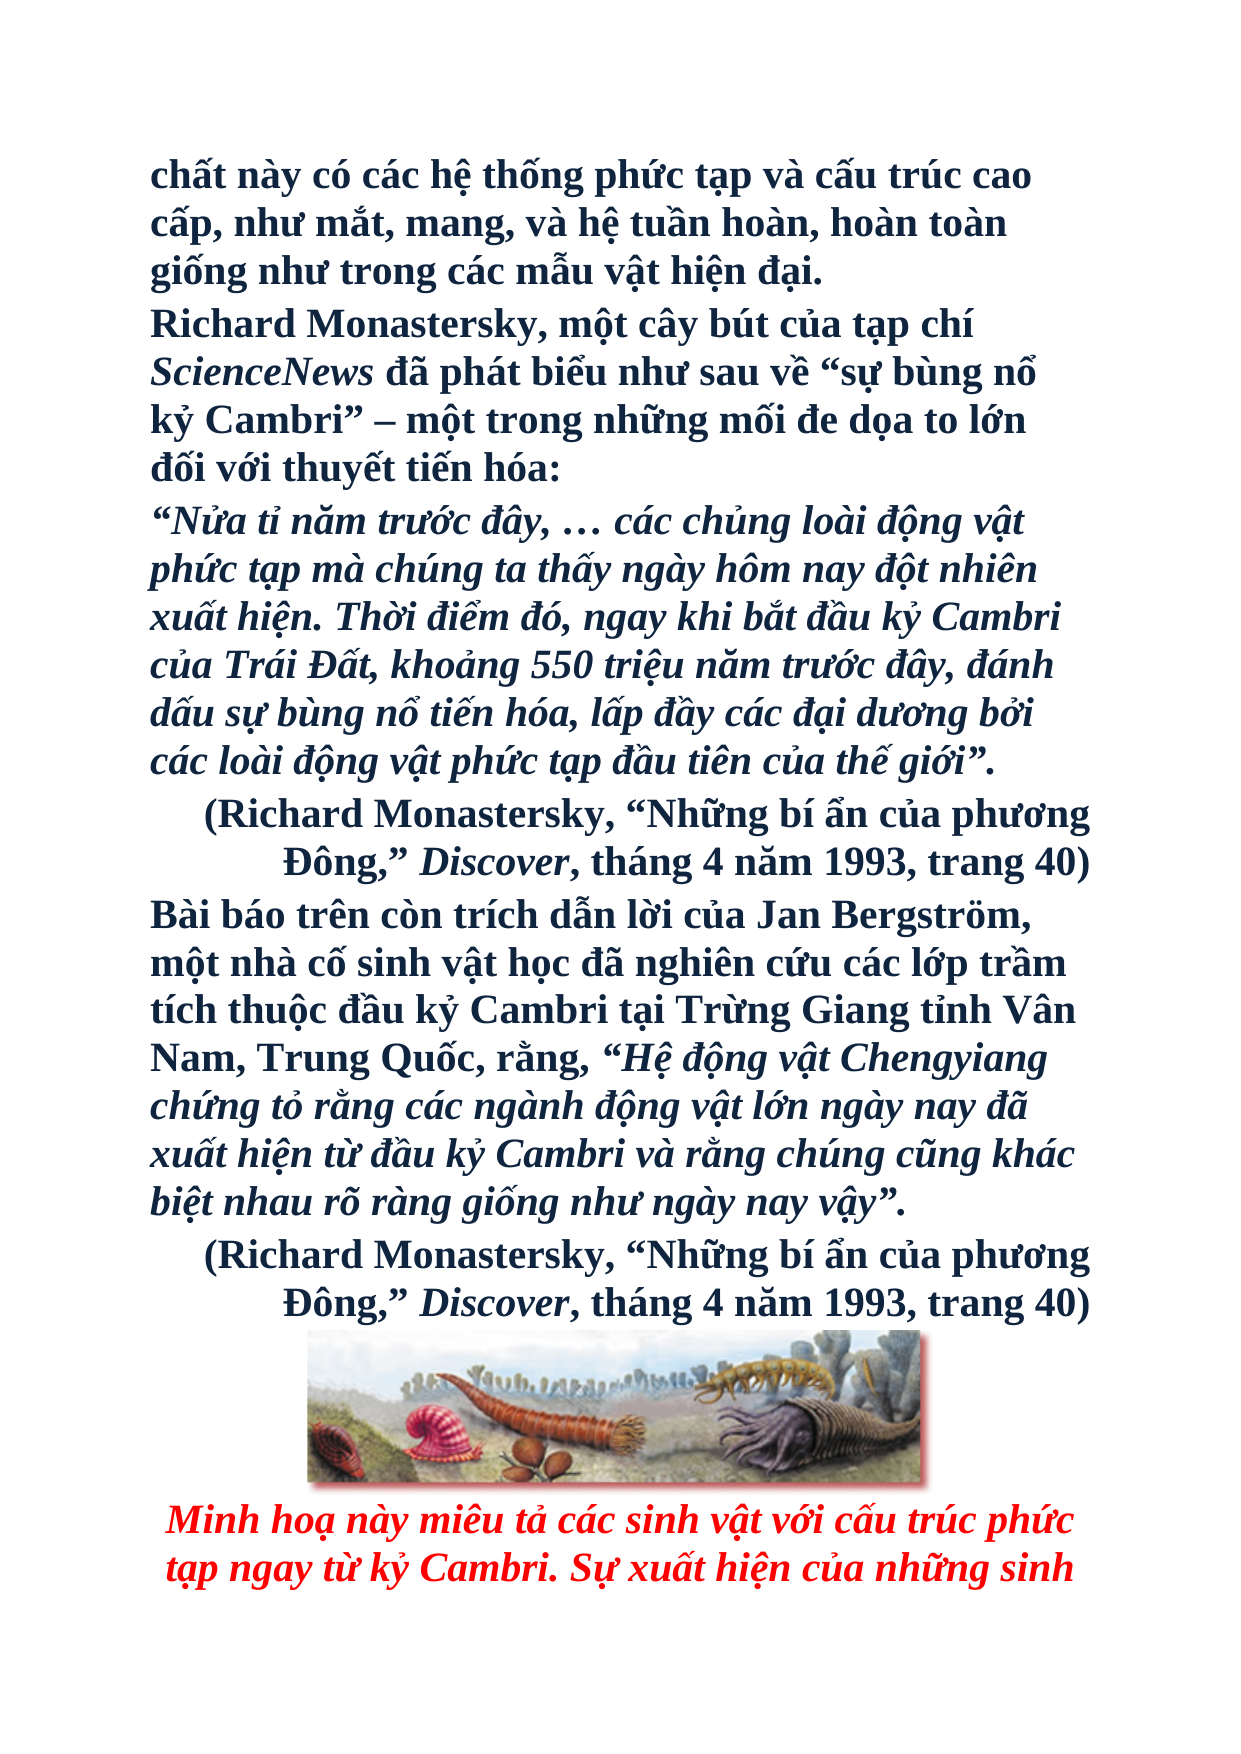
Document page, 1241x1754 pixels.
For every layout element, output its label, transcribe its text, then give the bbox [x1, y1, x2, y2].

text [150, 1331, 1090, 1591]
text (Richard Monastersky, “Những bí ẩn của phương Đông,” Discover, tháng 4 năm 1993, trang 40) [150, 788, 1090, 884]
text (Richard Monastersky, “Những bí ẩn của phương Đông,” Discover, tháng 4 năm 1993, trang 40) [150, 1230, 1090, 1326]
text Richard Monastersky, một cây bút của tạp chí ScienceNews đã phát biểu như sau về “sự bùng nổ kỷ Cambri” – một trong những mối đe dọa to lớn đối với thuyết tiến hóa: [150, 299, 1090, 491]
picture [307, 1330, 933, 1495]
text Bài báo trên còn trích dẫn lời của Jan Bergström, một nhà cố sinh vật học đã nghiên cứu các lớp trầm tích thuộc đầu kỷ Cambri tại Trừng Giang tỉnh Vân Nam, Trung Quốc, rằng, “Hệ động vật Chengyiang chứng tỏ rằng các ngành động vật lớn ngày nay đã xuất hiện từ đầu kỷ Cambri và rằng chúng cũng khác biệt nhau rõ ràng giống như ngày nay vậy”. [150, 889, 1090, 1224]
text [150, 150, 1090, 294]
text “Nửa tỉ năm trước đây, … các chủng loài động vật phức tạp mà chúng ta thấy ngày hôm nay đột nhiên xuất hiện. Thời điểm đó, ngay khi bắt đầu kỷ Cambri của Trái Đất, khoảng 550 triệu năm trước đây, đánh dấu sự bùng nổ tiến hóa, lấp đầy các đại dương bởi các loài động vật phức tạp đầu tiên của thế giới”. [150, 496, 1090, 783]
